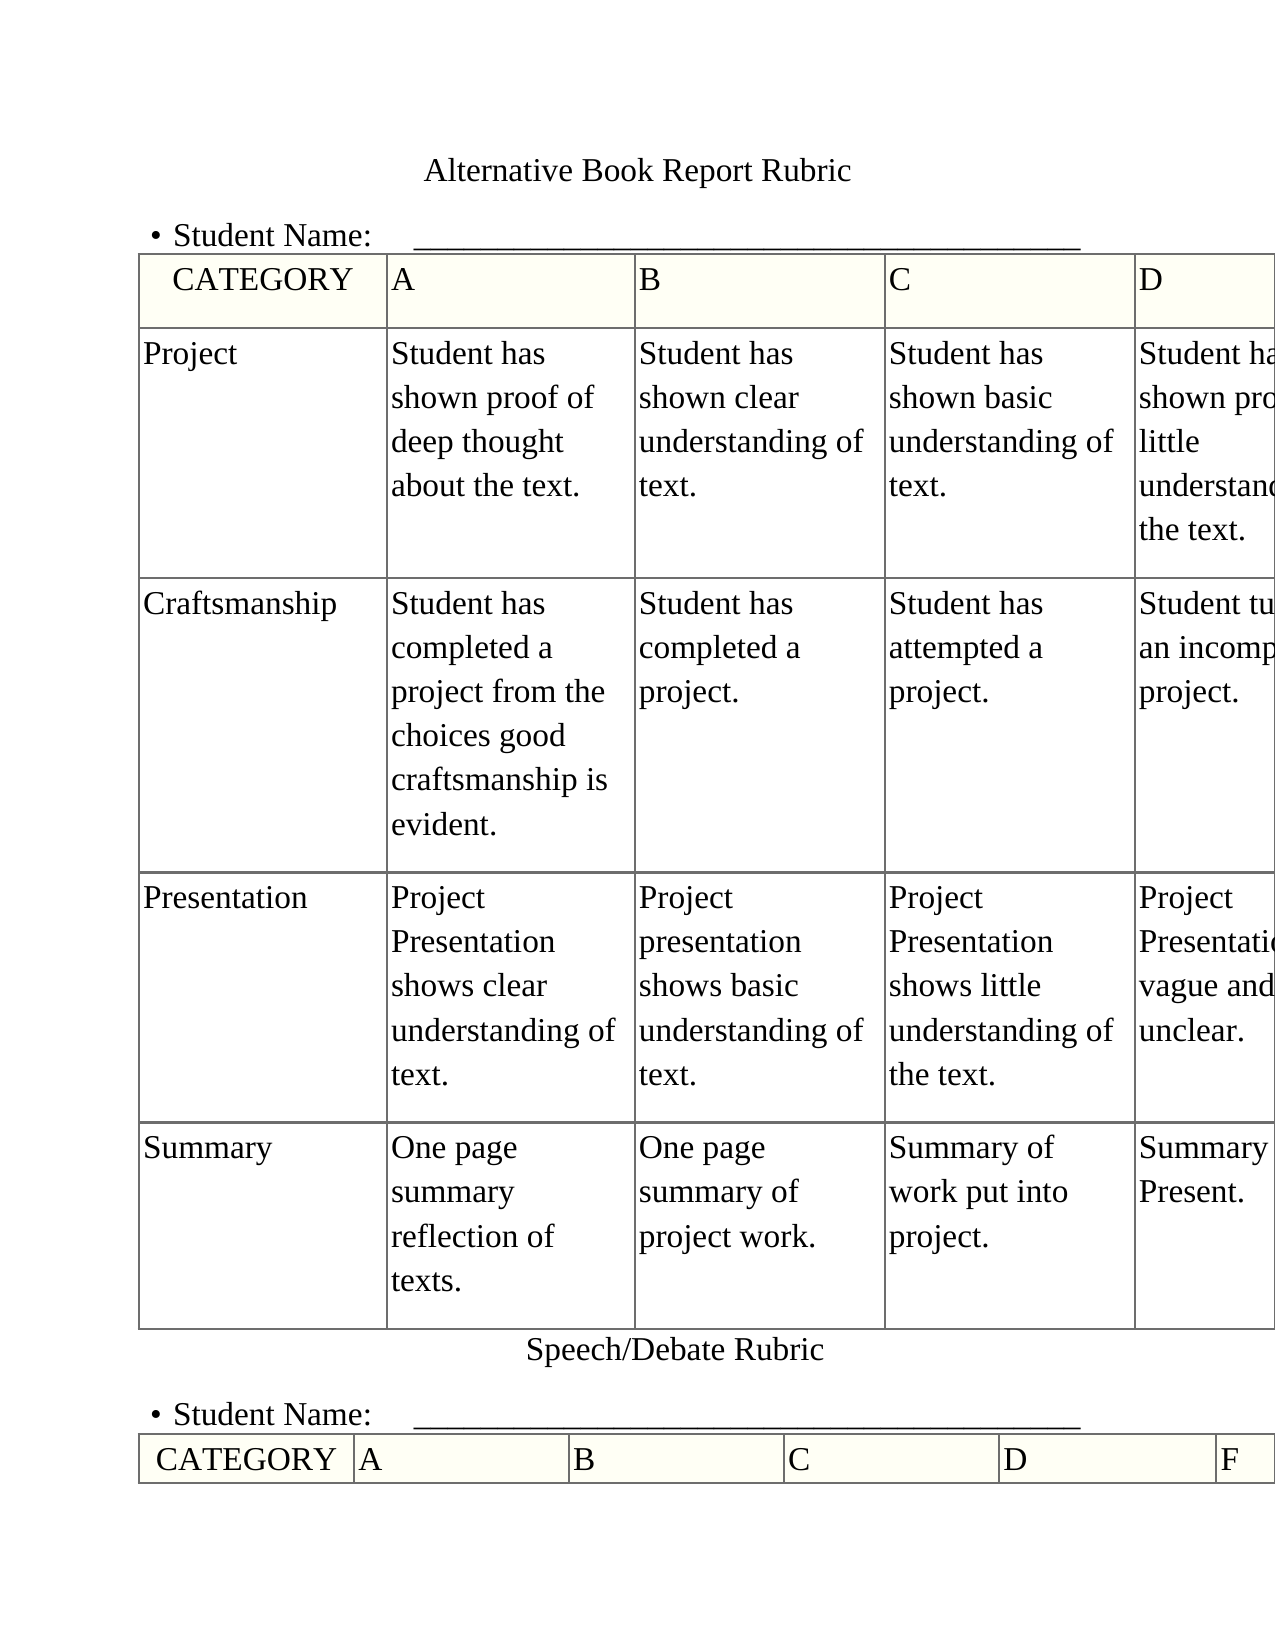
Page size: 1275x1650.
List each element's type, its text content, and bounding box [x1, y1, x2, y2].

table_cell Student has shown proof of deep thought about the text. [388, 329, 634, 577]
table_header CATEGORY [140, 255, 386, 327]
table_header F [1217, 1435, 1274, 1482]
table_cell Student has shown clear understanding of text. [636, 329, 884, 577]
text Alternative Book Report Rubric [150, 150, 1125, 188]
table_cell Project [140, 329, 386, 577]
table_cell Project Presentation shows clear understanding of text. [388, 874, 634, 1121]
table_cell Student has attempted a project. [886, 579, 1134, 871]
table_header D [1000, 1435, 1215, 1482]
table_cell Summary of work put into project. [886, 1124, 1134, 1327]
table_header B [636, 255, 884, 327]
table_header CATEGORY [140, 1435, 353, 1482]
table_header D [1136, 255, 1274, 327]
list Student Name: ________________________________________ [150, 215, 1125, 253]
table_cell Craftsmanship [140, 579, 386, 871]
text Speech/Debate Rubric [225, 1330, 1125, 1368]
table_cell Student has shown basic understanding of text. [886, 329, 1134, 577]
table_header C [886, 255, 1134, 327]
table_cell One page summary of project work. [636, 1124, 884, 1327]
table_cell One page summary reflection of texts. [388, 1124, 634, 1327]
table_cell Presentation [140, 874, 386, 1121]
table_cell Student has completed a project from the choices good craftsmanship is evident. [388, 579, 634, 871]
table_header A [355, 1435, 568, 1482]
table_cell Project presentation shows basic understanding of text. [636, 874, 884, 1121]
list Student Name: ________________________________________ [150, 1394, 1125, 1433]
table_header B [570, 1435, 783, 1482]
table_cell Student turns in an incomplete project. [1136, 579, 1274, 871]
table_cell Student has shown proof of little understanding of the text. [1136, 329, 1274, 577]
table_header C [785, 1435, 998, 1482]
table_cell Summary is not Present. [1136, 1124, 1274, 1327]
table_cell Project Presentation shows little understanding of the text. [886, 874, 1134, 1121]
table_header A [388, 255, 634, 327]
table_cell Summary [140, 1124, 386, 1327]
table_cell Project Presentation is vague and unclear. [1136, 874, 1274, 1121]
table_cell Student has completed a project. [636, 579, 884, 871]
